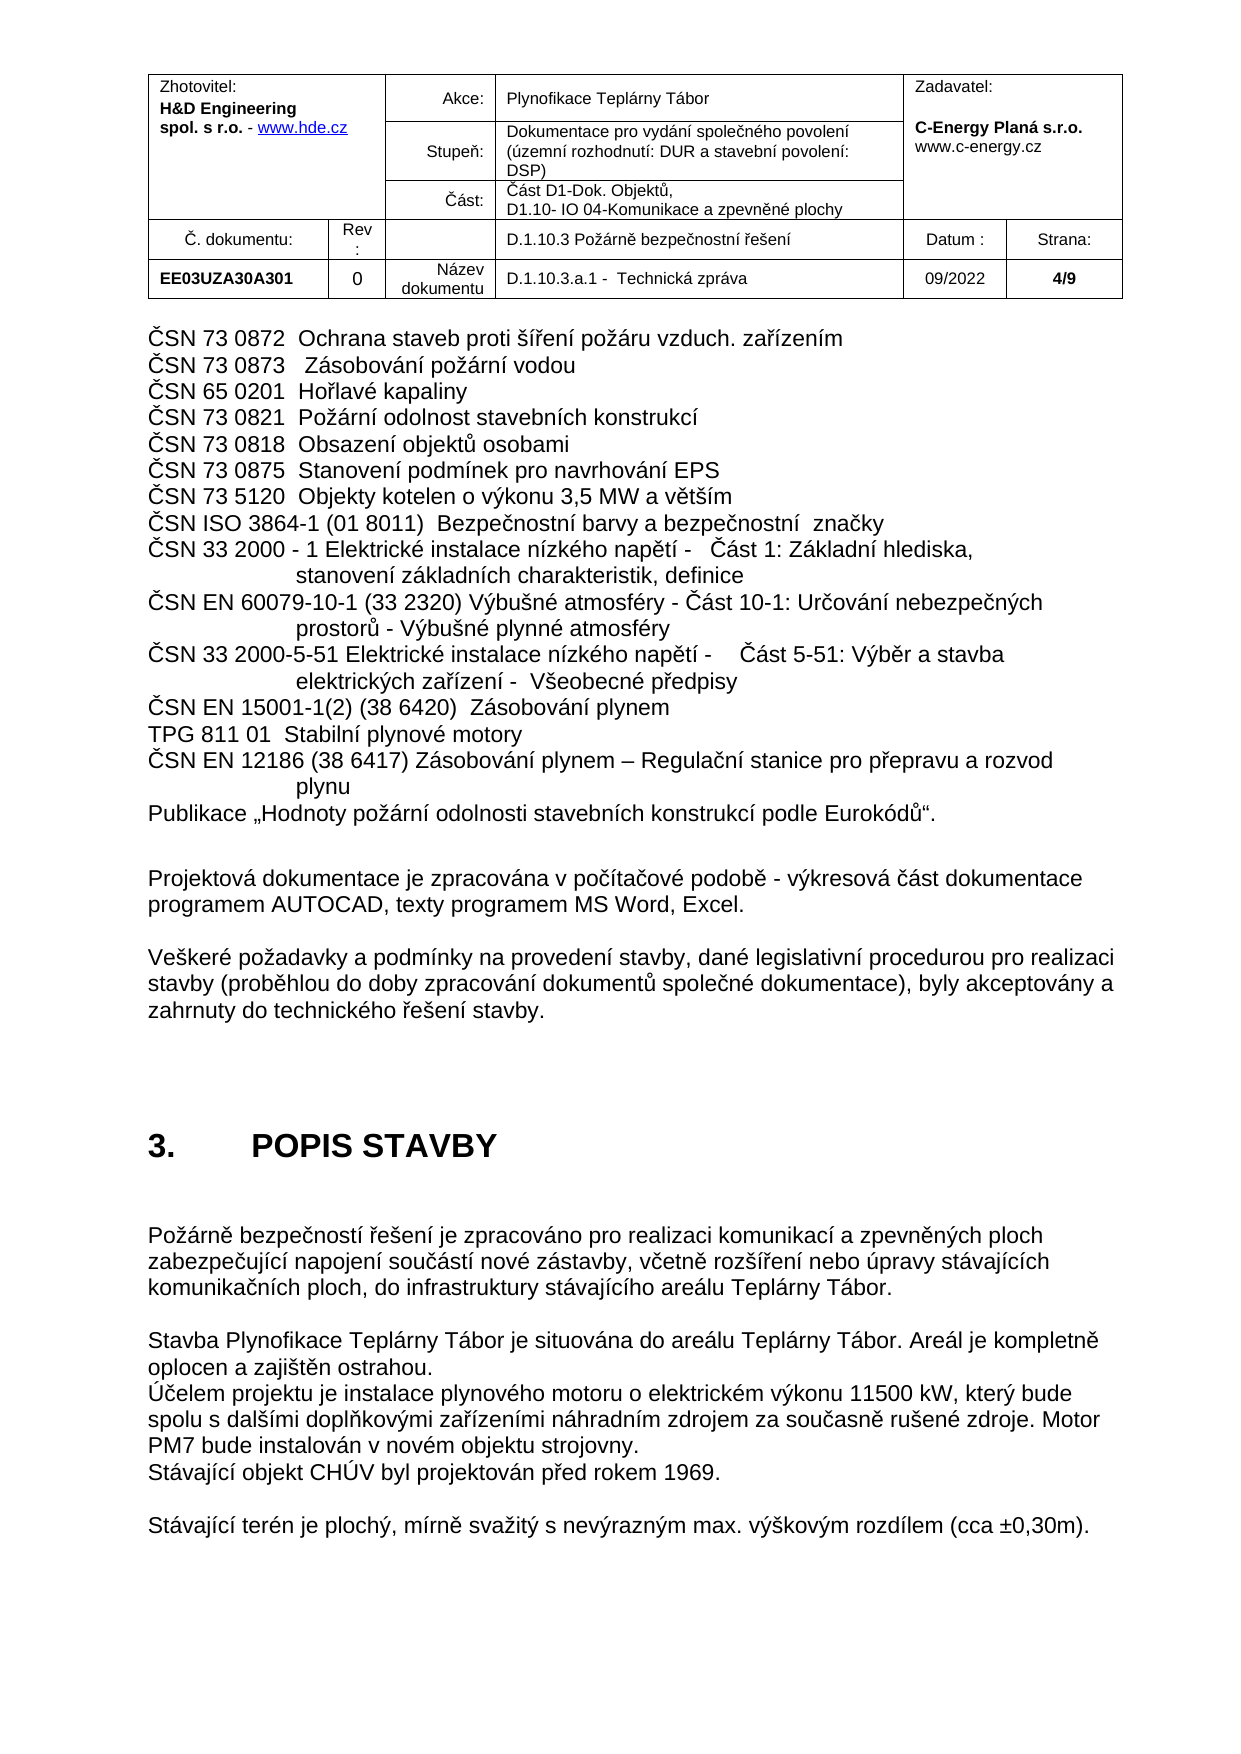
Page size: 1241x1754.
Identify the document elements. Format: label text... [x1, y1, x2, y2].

text ČSN EN 15001-1(2) (38 6420) Zásobování plynem [148, 694, 1122, 721]
text ČSN 33 2000-5-51 Elektrické instalace nízkého napětí - Část 5-51: Výběr a stavba elektrických zařízení - Všeobecné předpisy [148, 641, 1122, 694]
text Projektová dokumentace je zpracována v počítačové podobě - výkresová část dokumentace programem AUTOCAD, texty programem MS Word, Excel. [148, 865, 1122, 917]
text Veškeré požadavky a podmínky na provedení stavby, dané legislativní procedurou pro realizaci stavby (proběhlou do doby zpracování dokumentů společné dokumentace), byly akceptovány a zahrnuty do technického řešení stavby. [148, 944, 1122, 1023]
text ČSN Ochrana staveb proti šíření požáru vzduch. zařízením [148, 325, 1122, 352]
text ČSN 33 2000 - 1 Elektrické instalace nízkého napětí - Část 1: Základní hlediska, stanovení základních charakteristik, definice [148, 536, 1122, 589]
text ČSN EN 60079-10-1 (33 2320) Výbušné atmosféry - Část 10-1: Určování nebezpečných prostorů - Výbušné plynné atmosféry [148, 589, 1122, 641]
text ČSN Objekty kotelen o výkonu 3,5 MW a větším [148, 483, 1122, 510]
text Stavba Plynofikace Teplárny Tábor je situována do areálu Teplárny Tábor. Areál je kompletně oplocen a zajištěn ostrahou. [148, 1327, 1122, 1380]
list Popis stavby [148, 1126, 1122, 1164]
text Požárně bezpečností řešení je zpracováno pro realizaci komunikací a zpevněných ploch zabezpečující napojení součástí nové zástavby, včetně rozšíření nebo úpravy stávajících komunikačních ploch, do infrastruktury stávajícího areálu Teplárny Tábor. [148, 1222, 1122, 1301]
text Publikace „Hodnoty požární odolnosti stavebních konstrukcí podle Eurokódů“. [148, 799, 1122, 826]
text Stávající objekt CHÚV byl projektován před rokem 1969. [148, 1459, 1122, 1485]
text ČSN Požární odolnost stavebních konstrukcí [148, 404, 1122, 431]
text ČSN Zásobování požární vodou [148, 352, 1122, 378]
text ČSN ISO 3864-1 (01 8011) Bezpečnostní barvy a bezpečnostní značky [148, 510, 1122, 536]
text TPG 811 01 Stabilní plynové motory [148, 721, 1122, 747]
text ČSN Obsazení objektů osobami [148, 431, 1122, 457]
text Účelem projektu je instalace plynového motoru o elektrickém výkonu 11500 kW, který bude spolu s dalšími doplňkovými zařízeními náhradním zdrojem za současně rušené zdroje. Motor PM7 bude instalován v novém objektu strojovny. [148, 1380, 1122, 1459]
text ČSN Stanovení podmínek pro navrhování EPS [148, 457, 1122, 483]
text ČSN EN 12186 (38 6417) Zásobování plynem – Regulační stanice pro přepravu a rozvod plynu [148, 747, 1122, 799]
text Stávající terén je plochý, mírně svažitý s nevýrazným max. výškovým rozdílem (cca ±0,30m). [148, 1512, 1122, 1538]
text ČSN Hořlavé kapaliny [148, 378, 1122, 404]
